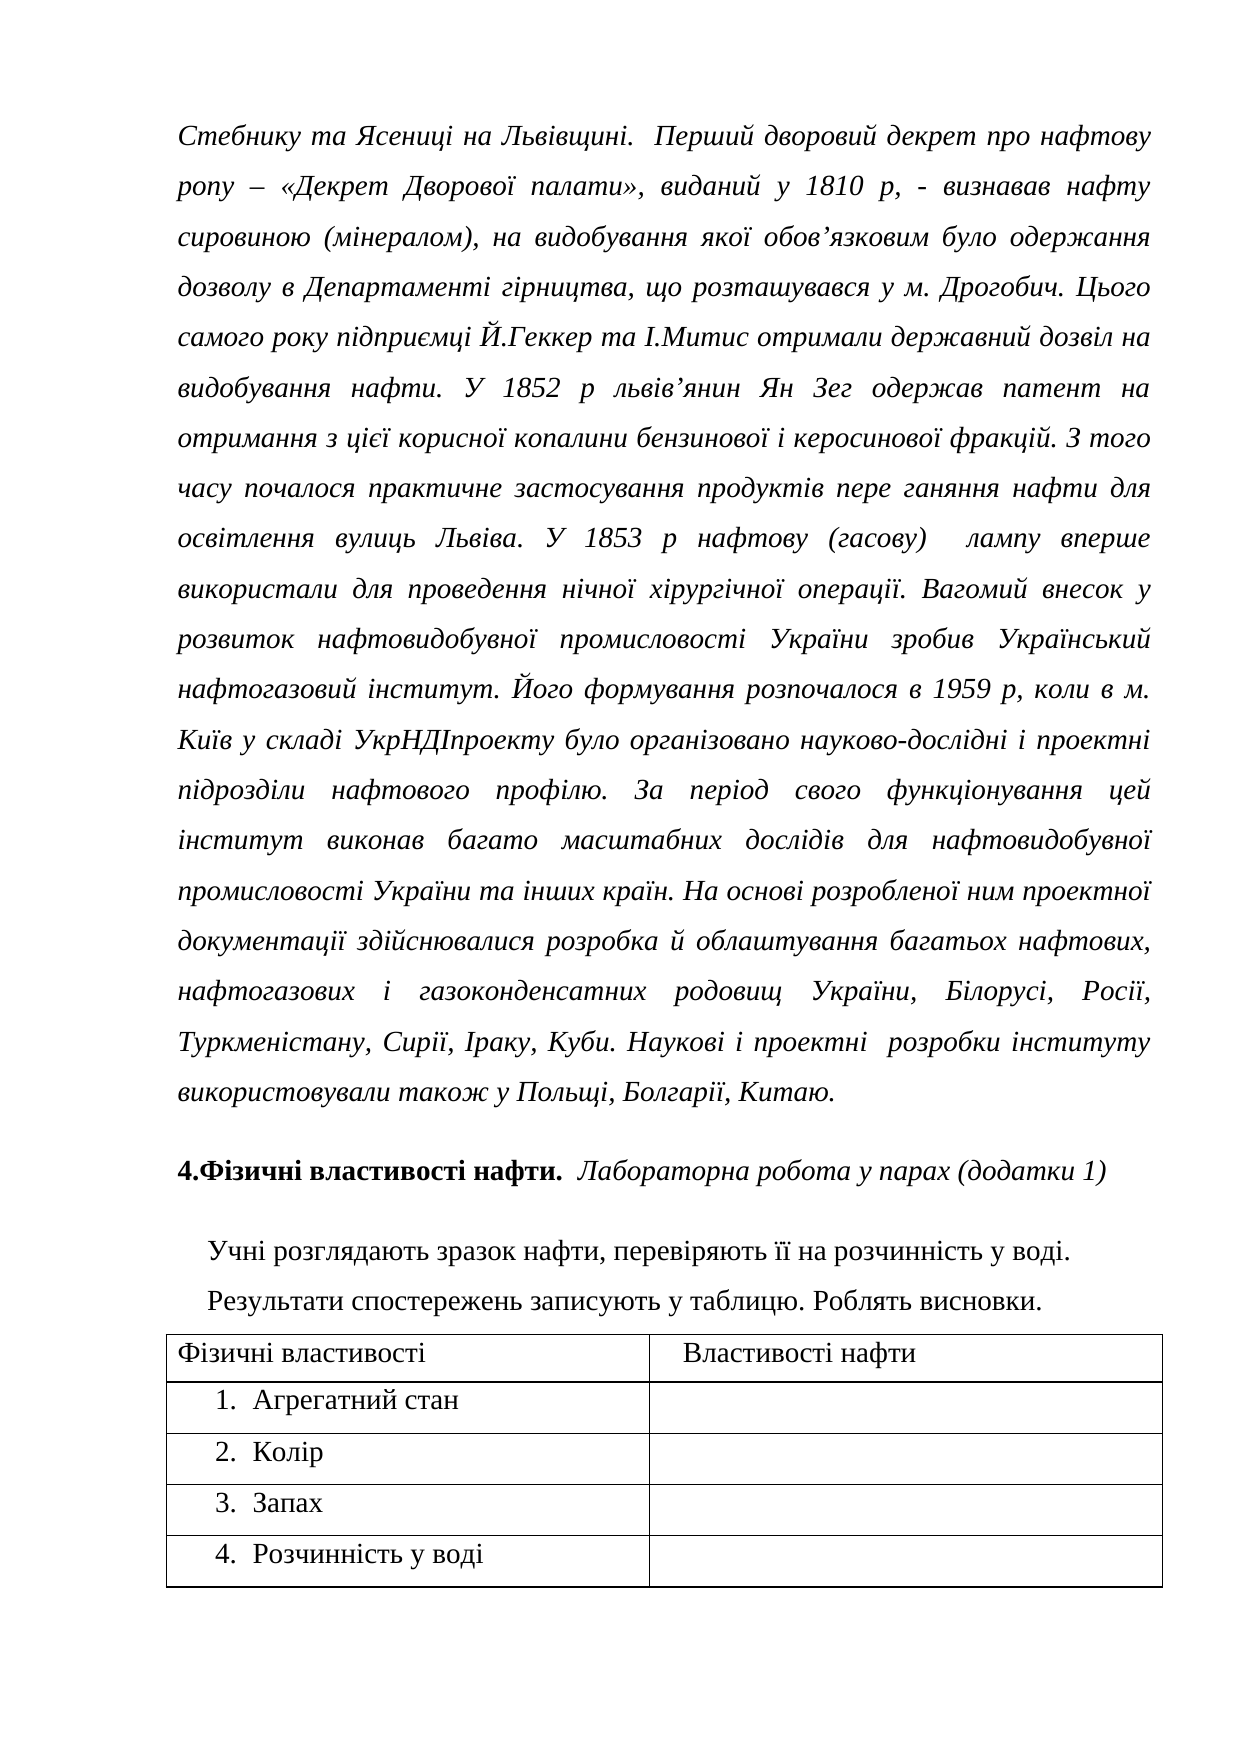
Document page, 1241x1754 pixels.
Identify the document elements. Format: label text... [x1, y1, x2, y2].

table_cell [650, 1383, 1162, 1433]
table_cell [650, 1434, 1162, 1484]
table_cell Агрегатний стан [167, 1383, 649, 1433]
table_header Властивості нафти [650, 1335, 1162, 1381]
text 4.Фізичні властивості нафти. Лабораторна робота у парах (додатки 1) [177, 1153, 1152, 1187]
table_cell [650, 1536, 1162, 1586]
table_header Фізичні властивості [167, 1335, 649, 1381]
table_cell Розчинність у воді [167, 1536, 649, 1586]
table_cell Запах [167, 1485, 649, 1535]
text Учні розглядають зразок нафти, перевіряють її на розчинність у воді. Результати спостережень записують у таблицю. Роблять висновки. [207, 1233, 1152, 1317]
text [177, 118, 1152, 1108]
table_cell [650, 1485, 1162, 1535]
table_cell Колір [167, 1434, 649, 1484]
